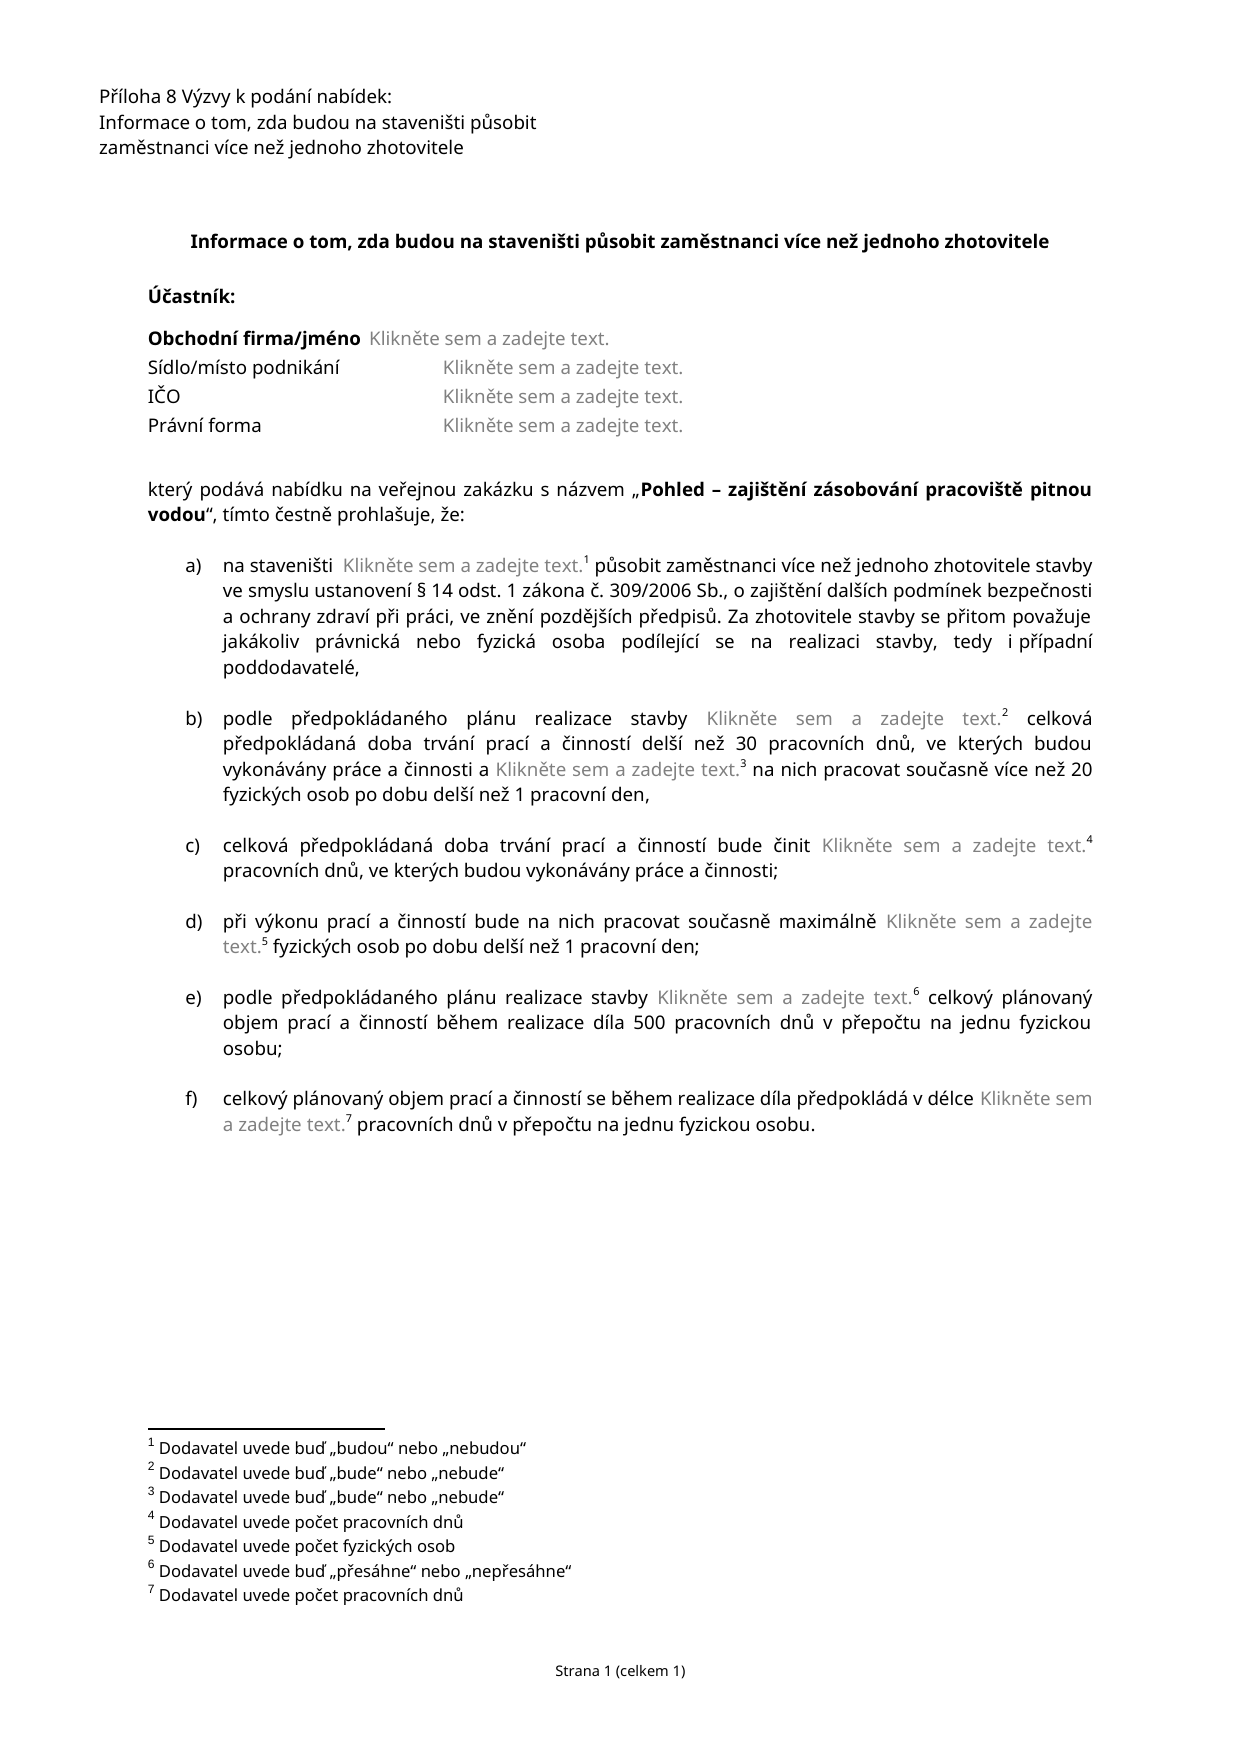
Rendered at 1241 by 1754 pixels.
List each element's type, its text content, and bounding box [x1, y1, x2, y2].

list podle předpokládaného plánu realizace stavby celkový plánovaný objem prací a činností během realizace díla 500 pracovních dnů v přepočtu na jednu fyzickou osobu; [185, 984, 1093, 1061]
list podle předpokládaného plánu realizace stavby celková předpokládaná doba trvání prací a činností delší než 30 pracovních dnů, ve kterých budou vykonávány práce a činnosti a na nich pracovat současně více než 20 fyzických osob po dobu delší než 1 pracovní den, [185, 705, 1093, 807]
list při výkonu prací a činností bude na nich pracovat současně maximálně fyzických osob po dobu delší než 1 pracovní den; [185, 908, 1093, 959]
list celkový plánovaný objem prací a činností se během realizace díla předpokládá v délce pracovních dnů v přepočtu na jednu fyzickou osobu. [185, 1086, 1093, 1137]
title Informace o tom, zda budou na staveništi působit zaměstnanci více než jednoho zhotovitele [148, 228, 1093, 254]
list na staveništi působit zaměstnanci více než jednoho zhotovitele stavby ve smyslu ustanovení § 14 odst. 1 zákona č. 309/2006 Sb., o zajištění dalších podmínek bezpečnosti a ochrany zdraví při práci, ve znění pozdějších předpisů. Za zhotovitele stavby se přitom považuje jakákoliv právnická nebo fyzická osoba podílející se na realizaci stavby, tedy i případní poddodavatelé, [185, 552, 1093, 680]
text IČO [148, 380, 1093, 409]
list celková předpokládaná doba trvání prací a činností bude činit pracovních dnů, ve kterých budou vykonávány práce a činnosti; [185, 832, 1093, 883]
text Obchodní firma/jméno [148, 322, 1093, 351]
text Právní forma [148, 409, 1093, 438]
text který podává nabídku na veřejnou zakázku s názvem „Pohled – zajištění zásobování pracoviště pitnou vodou“, tímto čestně prohlašuje, že: [148, 476, 1093, 527]
text Účastník: [148, 279, 1093, 310]
text Sídlo/místo podnikání [148, 351, 1093, 380]
